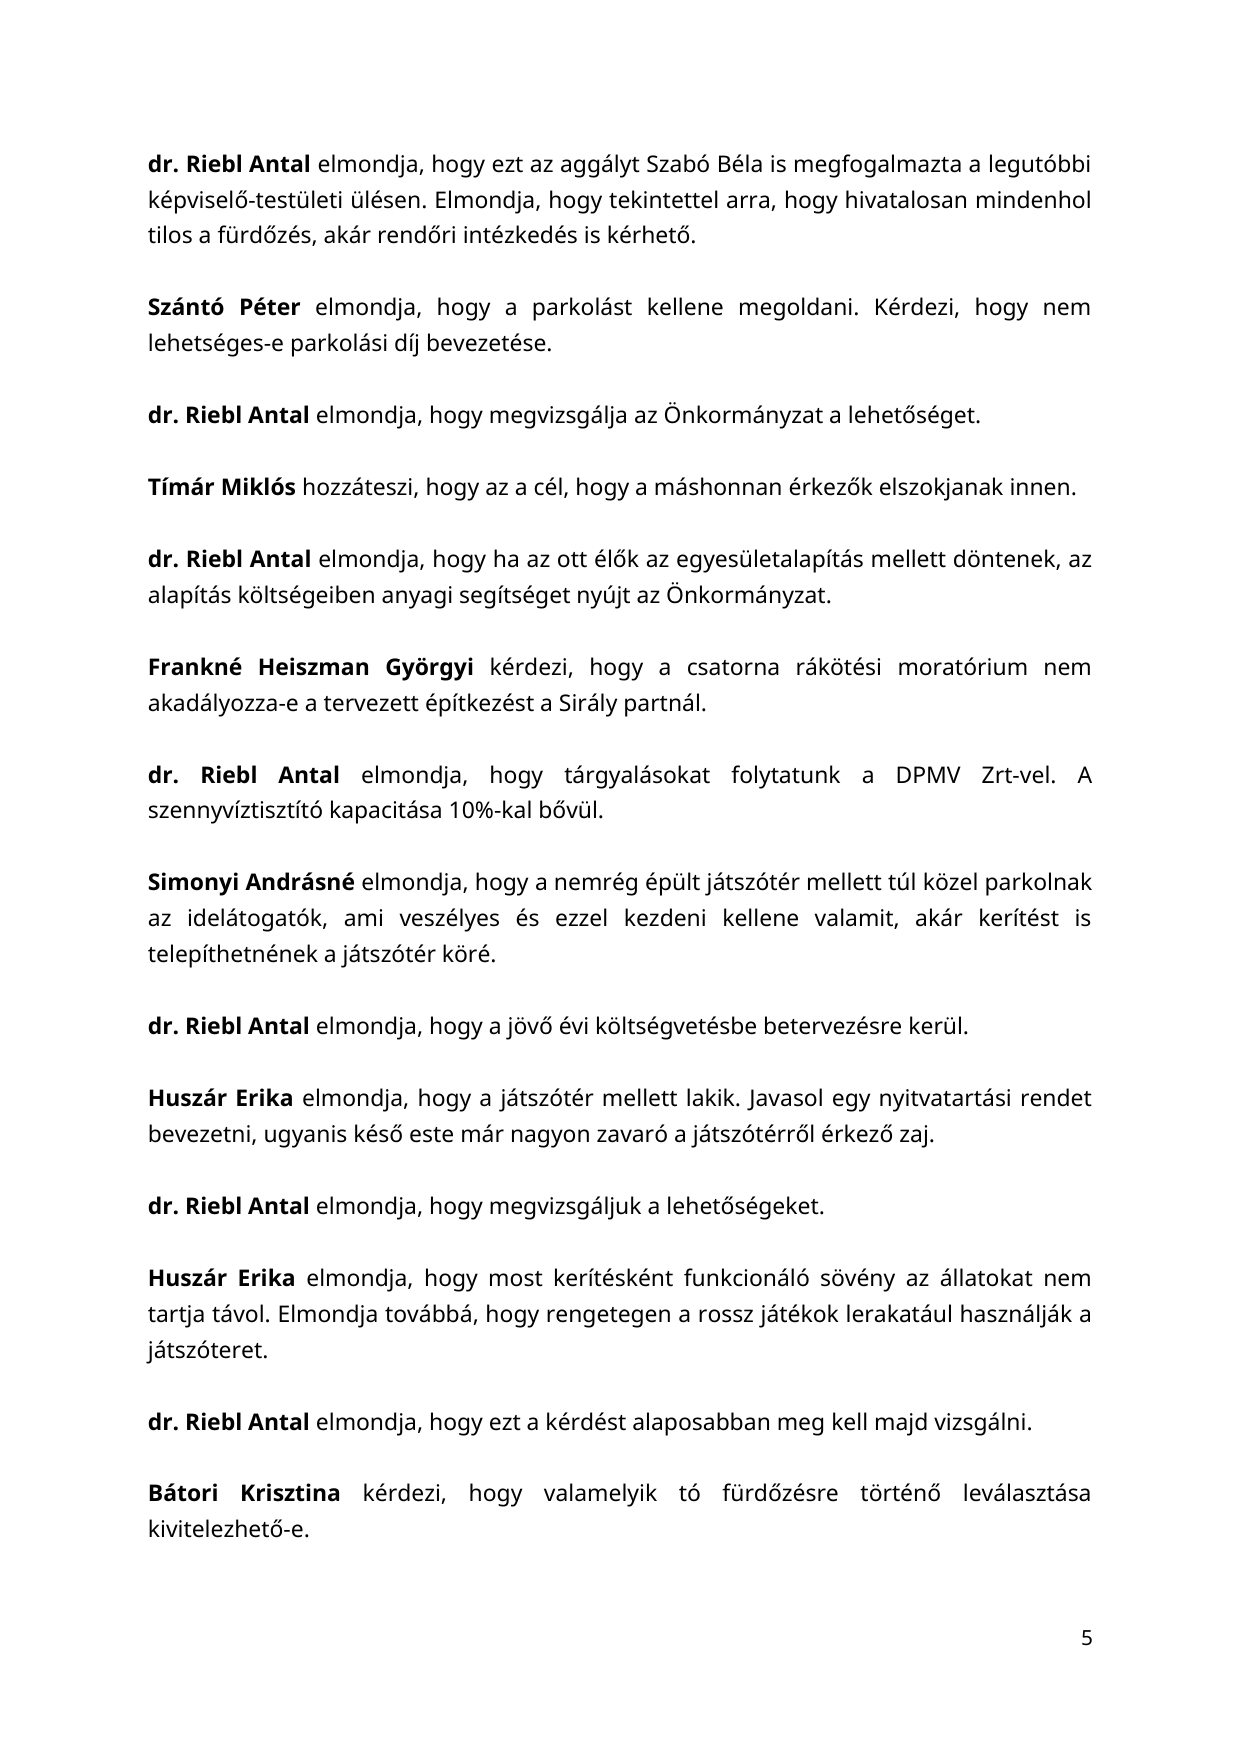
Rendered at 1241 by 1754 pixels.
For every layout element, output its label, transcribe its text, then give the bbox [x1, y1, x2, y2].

text Szántó Péter elmondja, hogy a parkolást kellene megoldani. Kérdezi, hogy nem lehetséges-e parkolási díj bevezetése. [148, 291, 1093, 358]
text dr. Riebl Antal elmondja, hogy tárgyalásokat folytatunk a DPMV Zrt-vel. A szennyvíztisztító kapacitása 10%-kal bővül. [148, 758, 1093, 826]
text dr. Riebl Antal elmondja, hogy ezt a kérdést alaposabban meg kell majd vizsgálni. [148, 1405, 1093, 1437]
text dr. Riebl Antal elmondja, hogy ezt az aggályt Szabó Béla is megfogalmazta a legutóbbi képviselő-testületi ülésen. Elmondja, hogy tekintettel arra, hogy hivatalosan mindenhol tilos a fürdőzés, akár rendőri intézkedés is kérhető. [148, 148, 1093, 251]
text dr. Riebl Antal elmondja, hogy ha az ott élők az egyesületalapítás mellett döntenek, az alapítás költségeiben anyagi segítséget nyújt az Önkormányzat. [148, 543, 1093, 610]
text Frankné Heiszman Györgyi kérdezi, hogy a csatorna rákötési moratórium nem akadályozza-e a tervezett építkezést a Sirály partnál. [148, 651, 1093, 718]
text Bátori Krisztina kérdezi, hogy valamelyik tó fürdőzésre történő leválasztása kivitelezhető-e. [148, 1477, 1093, 1544]
text Huszár Erika elmondja, hogy most kerítésként funkcionáló sövény az állatokat nem tartja távol. Elmondja továbbá, hogy rengetegen a rossz játékok lerakatául használják a játszóteret. [148, 1262, 1093, 1365]
text Tímár Miklós hozzáteszi, hogy az a cél, hogy a máshonnan érkezők elszokjanak innen. [148, 471, 1093, 502]
text dr. Riebl Antal elmondja, hogy a jövő évi költségvetésbe betervezésre kerül. [148, 1010, 1093, 1041]
text dr. Riebl Antal elmondja, hogy megvizsgáljuk a lehetőségeket. [148, 1190, 1093, 1221]
text Huszár Erika elmondja, hogy a játszótér mellett lakik. Javasol egy nyitvatartási rendet bevezetni, ugyanis késő este már nagyon zavaró a játszótérről érkező zaj. [148, 1082, 1093, 1149]
text dr. Riebl Antal elmondja, hogy megvizsgálja az Önkormányzat a lehetőséget. [148, 399, 1093, 430]
text Simonyi Andrásné elmondja, hogy a nemrég épült játszótér mellett túl közel parkolnak az idelátogatók, ami veszélyes és ezzel kezdeni kellene valamit, akár kerítést is telepíthetnének a játszótér köré. [148, 866, 1093, 969]
